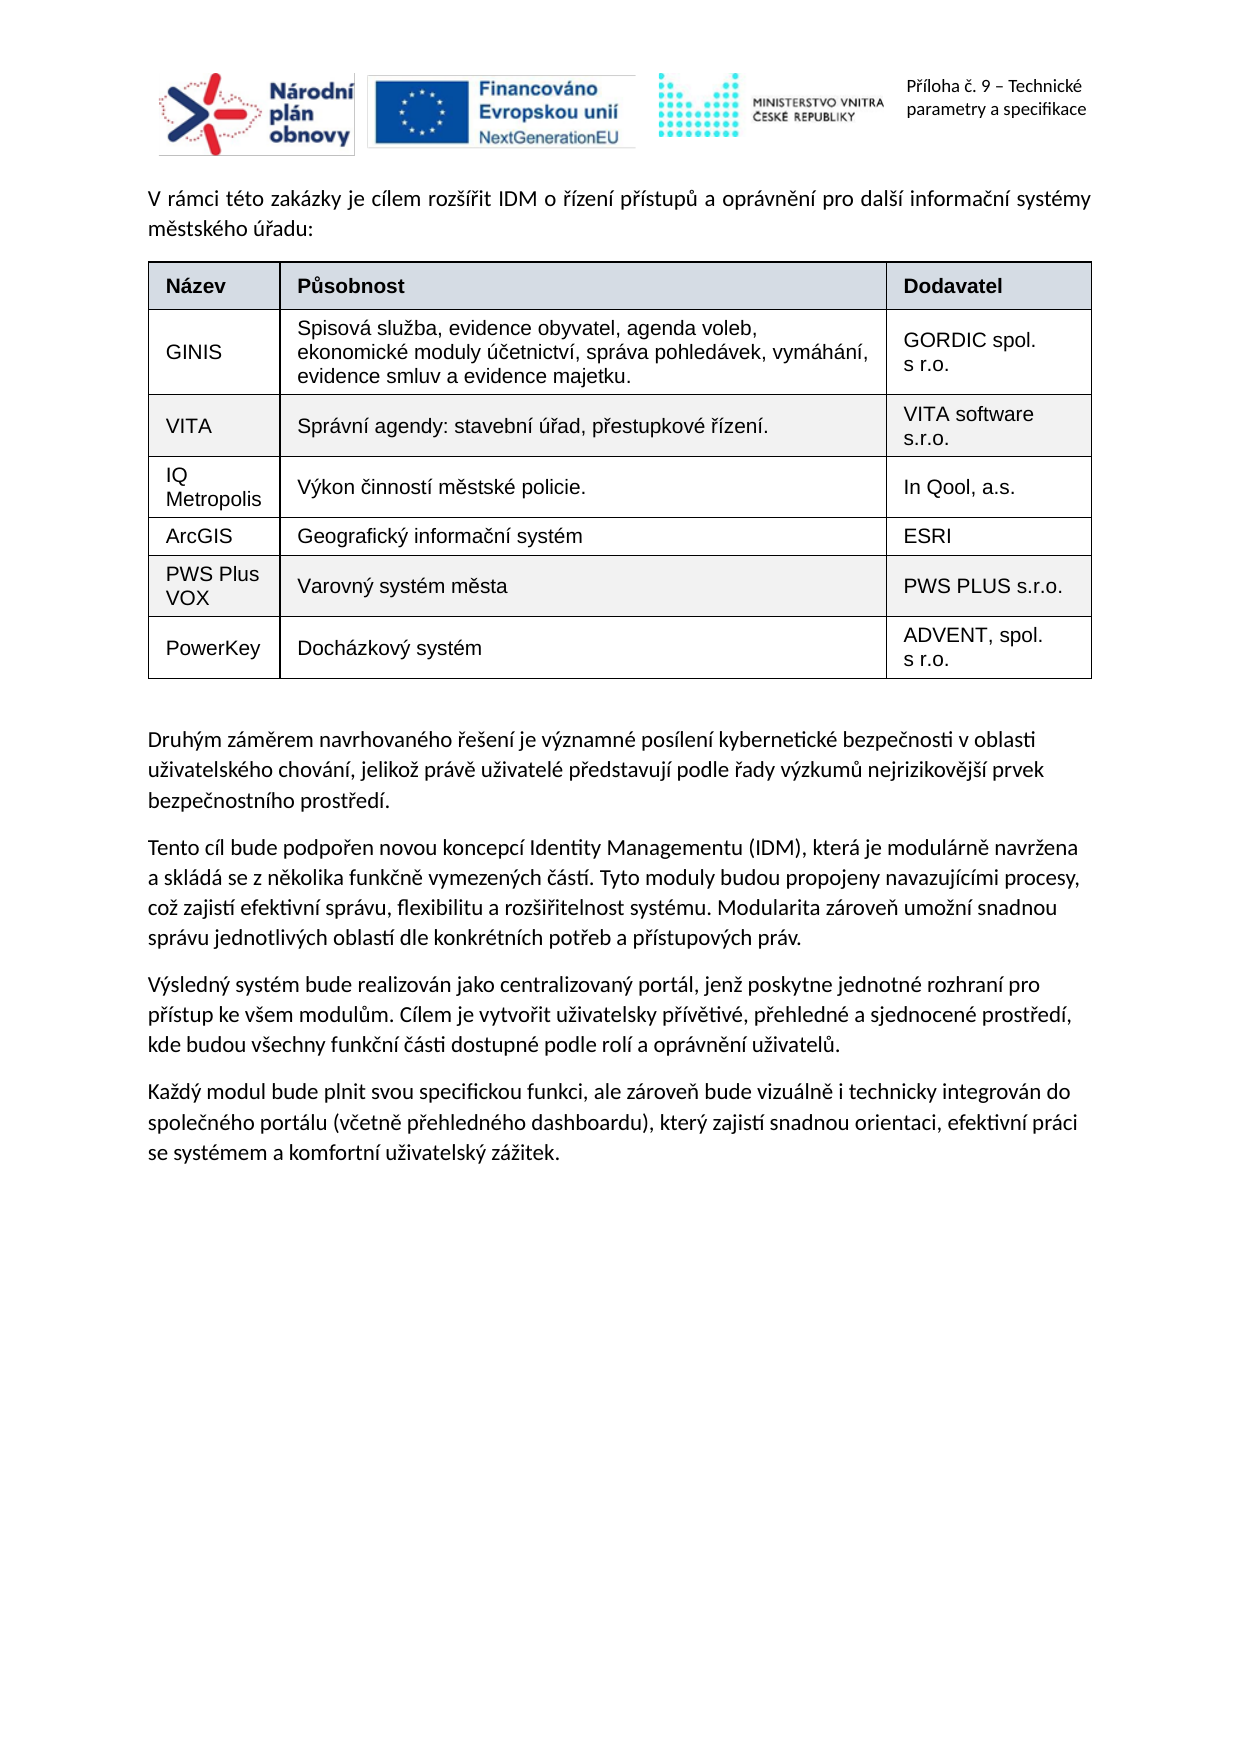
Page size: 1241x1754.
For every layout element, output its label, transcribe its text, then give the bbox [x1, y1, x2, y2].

table_cell PowerKey [149, 617, 279, 677]
text Výsledný systém bude realizován jako centralizovaný portál, jenž poskytne jednotné rozhraní pro přístup ke všem modulům. Cílem je vytvořit uživatelsky přívětivé, přehledné a sjednocené prostředí, kde budou všechny funkční části dostupné podle rolí a oprávnění uživatelů. [148, 970, 1092, 1059]
table_cell Geografický informační systém [281, 518, 886, 554]
table_header Působnost [281, 263, 886, 309]
table_cell Spisová služba, evidence obyvatel, agenda voleb, ekonomické moduly účetnictví, správa pohledávek, vymáhání, evidence smluv a evidence majetku. [281, 310, 886, 394]
table_cell ADVENT, spol. s r.o. [887, 617, 1091, 677]
table_cell IQ Metropolis [149, 457, 279, 517]
table_cell In Qool, a.s. [887, 457, 1091, 517]
table_cell Správní agendy: stavební úřad, přestupkové řízení. [281, 395, 886, 456]
table_cell VITA software s.r.o. [887, 395, 1091, 456]
table_cell VITA [149, 395, 279, 456]
picture [158, 73, 637, 157]
text Tento cíl bude podpořen novou koncepcí Identity Managementu (IDM), která je modulárně navržena a skládá se z několika funkčně vymezených částí. Tyto moduly budou propojeny navazujícími procesy, což zajistí efektivní správu, flexibilitu a rozšiřitelnost systému. Modularita zároveň umožní snadnou správu jednotlivých oblastí dle konkrétních potřeb a přístupových práv. [148, 833, 1092, 951]
text Druhým záměrem navrhovaného řešení je významné posílení kybernetické bezpečnosti v oblasti uživatelského chování, jelikož právě uživatelé představují podle řady výzkumů nejrizikovější prvek bezpečnostního prostředí. [148, 725, 1092, 814]
table_cell PWS PLUS s.r.o. [887, 556, 1091, 616]
table_cell ArcGIS [149, 518, 279, 554]
text V rámci této zakázky je cílem rozšířit IDM o řízení přístupů a oprávnění pro další informační systémy městského úřadu: [148, 184, 1092, 243]
table_cell GORDIC spol. s r.o. [887, 310, 1091, 394]
table_cell Varovný systém města [281, 556, 886, 616]
text Každý modul bude plnit svou specifickou funkci, ale zároveň bude vizuálně i technicky integrován do společného portálu (včetně přehledného dashboardu), který zajistí snadnou orientaci, efektivní práci se systémem a komfortní uživatelský zážitek. [148, 1077, 1092, 1166]
table_header Název [149, 263, 279, 309]
table_cell ESRI [887, 518, 1091, 554]
picture [658, 73, 884, 137]
table_cell PWS Plus VOX [149, 556, 279, 616]
table_cell GINIS [149, 310, 279, 394]
table_cell Docházkový systém [281, 617, 886, 677]
table_header Dodavatel [887, 263, 1091, 309]
table_cell Výkon činností městské policie. [281, 457, 886, 517]
